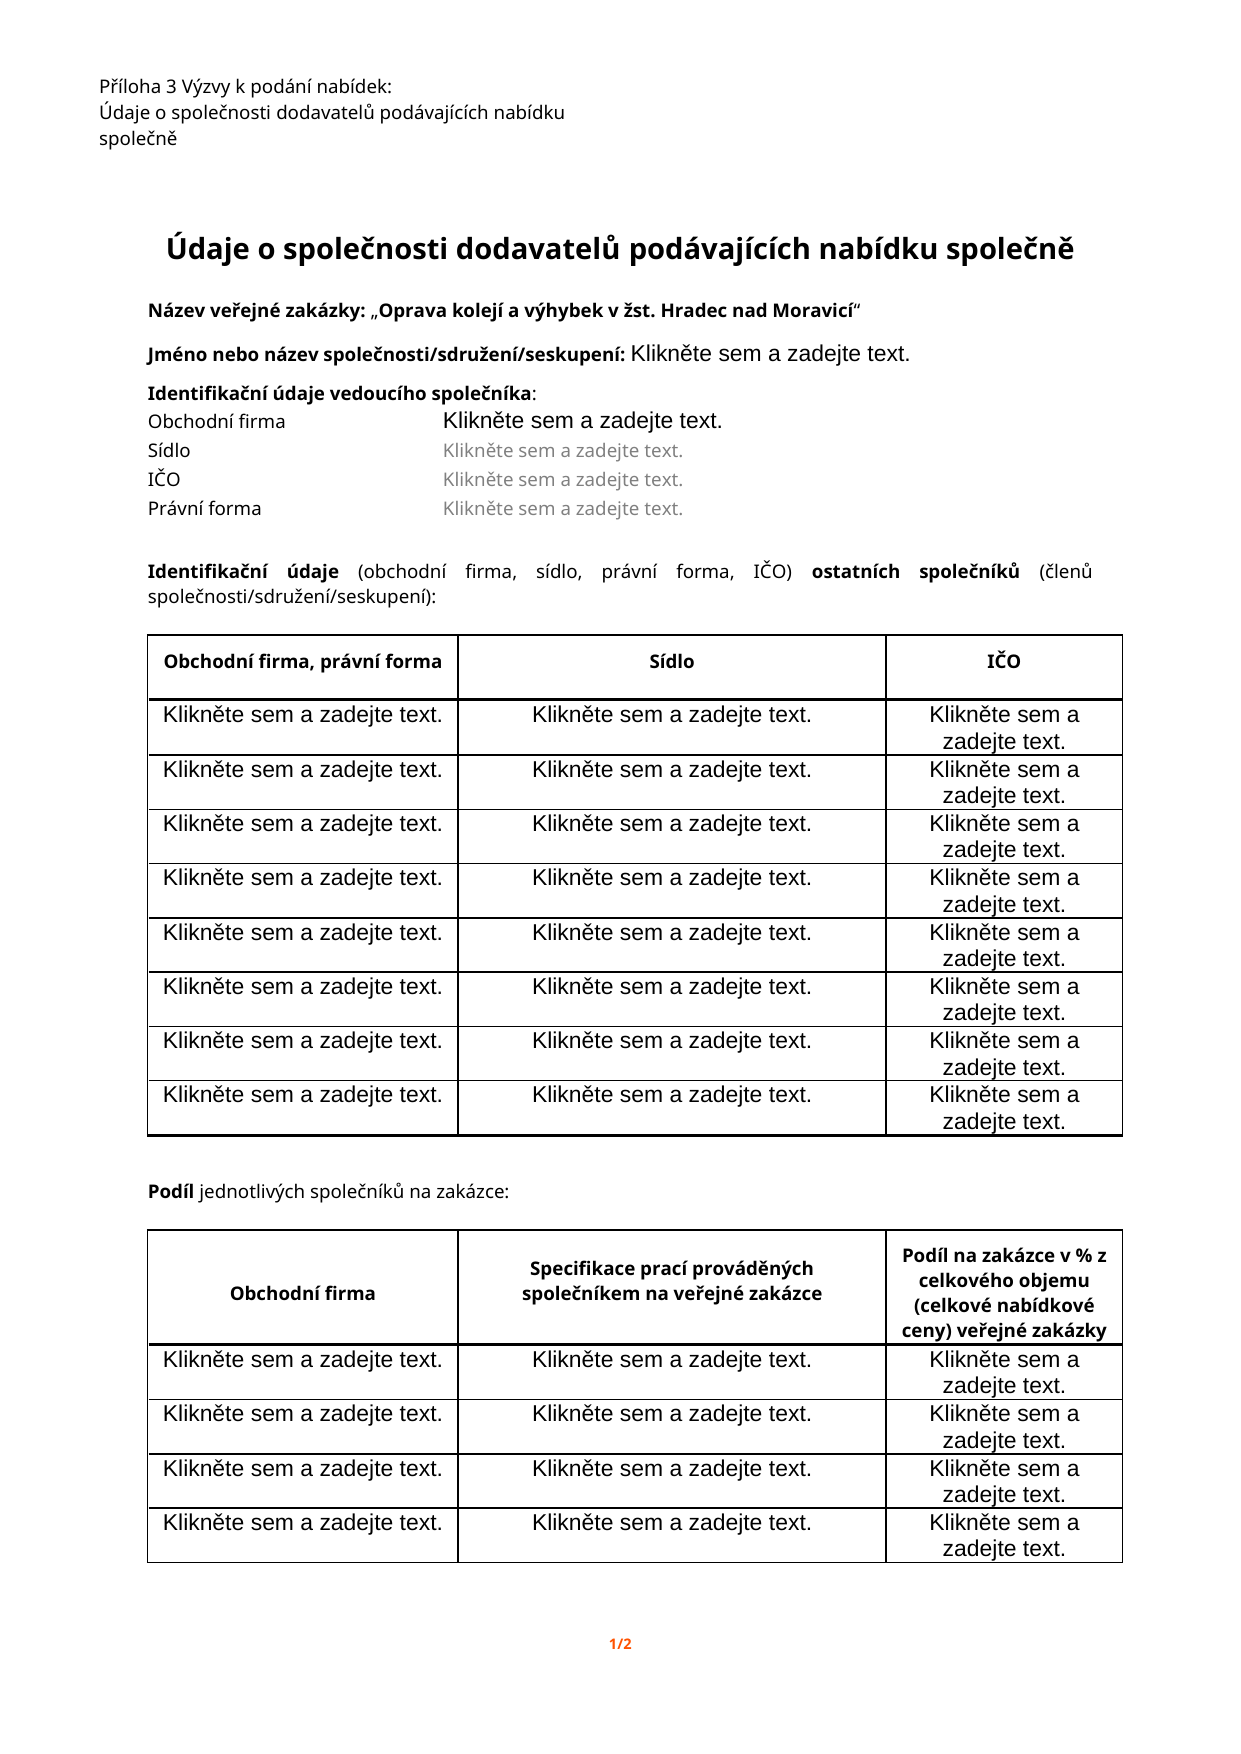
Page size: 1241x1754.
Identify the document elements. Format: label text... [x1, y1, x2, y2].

text Jméno nebo název společnosti/sdružení/seskupení: [148, 336, 1093, 367]
table_header Podíl na zakázce v % z celkového objemu (celkové nabídkové ceny) veřejné zakázky [887, 1231, 1122, 1343]
text Obchodní firma [148, 405, 1093, 434]
text Podíl jednotlivých společníků na zakázce: [148, 1179, 1093, 1229]
table_header IČO [887, 636, 1122, 698]
table_header Specifikace prací prováděných společníkem na veřejné zakázce [459, 1231, 885, 1343]
table_header Obchodní firma, právní forma [148, 636, 457, 698]
table_header Obchodní firma [148, 1231, 457, 1343]
title Údaje o společnosti dodavatelů podávajících nabídku společně [148, 228, 1093, 268]
text Identifikační údaje vedoucího společníka: [148, 380, 1093, 405]
text IČO [148, 463, 1093, 492]
text Právní forma [148, 492, 1093, 521]
text Název veřejné zakázky: „Oprava kolejí a výhybek v žst. Hradec nad Moravicí“ [148, 293, 1093, 324]
table_header Sídlo [459, 636, 885, 698]
text Identifikační údaje (obchodní firma, sídlo, právní forma, IČO) ostatních společníků (členů společnosti/sdružení/seskupení): [148, 559, 1093, 609]
text Sídlo [148, 434, 1093, 463]
